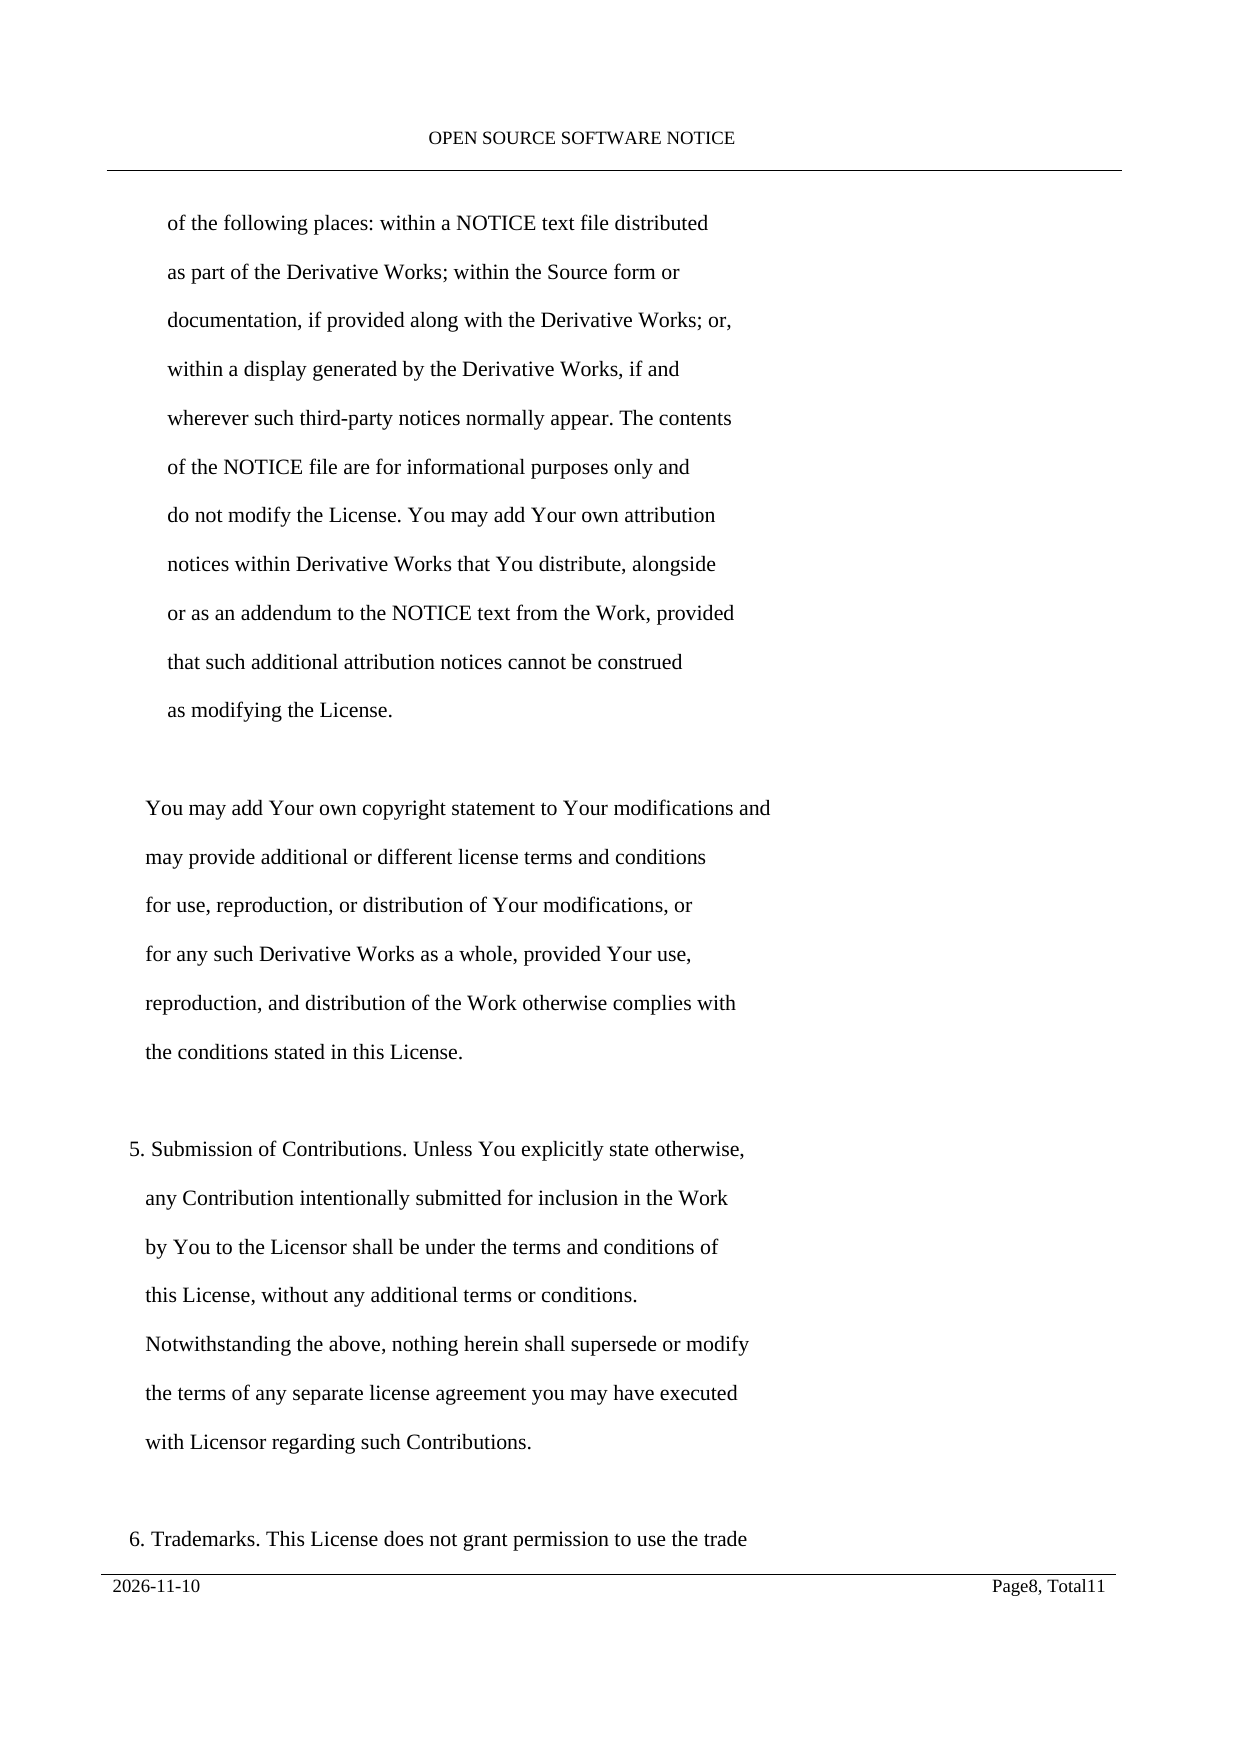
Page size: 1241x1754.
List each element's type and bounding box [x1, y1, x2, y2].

text [112, 206, 1128, 1555]
